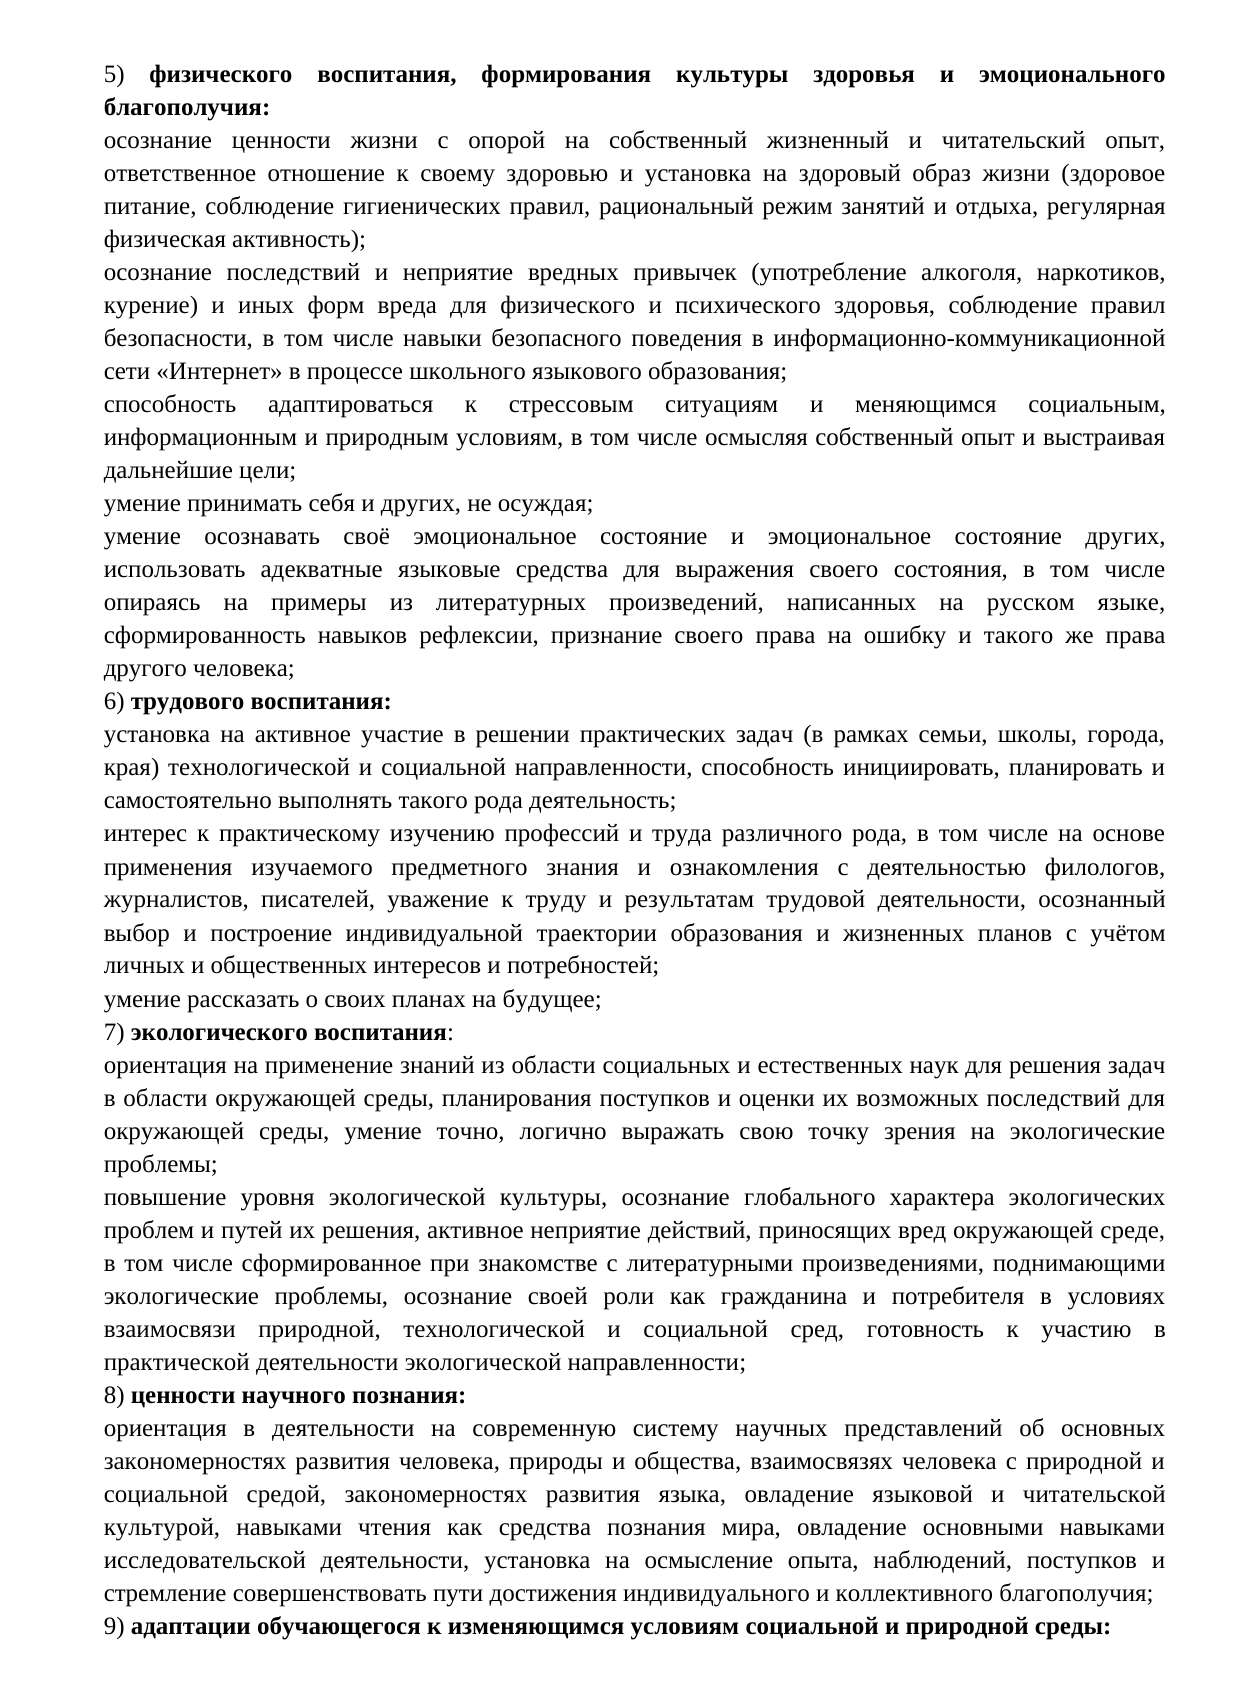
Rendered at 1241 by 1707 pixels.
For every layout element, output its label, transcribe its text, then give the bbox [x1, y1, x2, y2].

text 7) экологического воспитания: [103, 1017, 1166, 1045]
text 8) ценности научного познания: [103, 1380, 1166, 1409]
text 6) трудового воспитания: [103, 686, 1166, 715]
text осознание последствий и неприятие вредных привычек (употребление алкоголя, наркотиков, курение) и иных форм вреда для физического и психического здоровья, соблюдение правил безопасности, в том числе навыки безопасного поведения в информационно-коммуникационной сети «Интернет» в процессе школьного языкового образования; [103, 257, 1166, 385]
text осознание ценности жизни с опорой на собственный жизненный и читательский опыт, ответственное отношение к своему здоровью и установка на здоровый образ жизни (здоровое питание, соблюдение гигиенических правил, рациональный режим занятий и отдыха, регулярная физическая активность); [103, 125, 1166, 253]
text ориентация в деятельности на современную систему научных представлений об основных закономерностях развития человека, природы и общества, взаимосвязях человека с природной и социальной средой, закономерностях развития языка, овладение языковой и читательской культурой, навыками чтения как средства познания мира, овладение основными навыками исследовательской деятельности, установка на осмысление опыта, наблюдений, поступков и стремление совершенствовать пути достижения индивидуального и коллективного благополучия; [103, 1413, 1166, 1607]
text умение принимать себя и других, не осуждая; [103, 488, 1166, 517]
text умение рассказать о своих планах на будущее; [103, 984, 1166, 1012]
text умение осознавать своё эмоциональное состояние и эмоциональное состояние других, использовать адекватные языковые средства для выражения своего состояния, в том числе опираясь на примеры из литературных произведений, написанных на русском языке, сформированность навыков рефлексии, признание своего права на ошибку и такого же права другого человека; [103, 521, 1166, 682]
text повышение уровня экологической культуры, осознание глобального характера экологических проблем и путей их решения, активное неприятие действий, приносящих вред окружающей среде, в том числе сформированное при знакомстве с литературными произведениями, поднимающими экологические проблемы, осознание своей роли как гражданина и потребителя в условиях взаимосвязи природной, технологической и социальной сред, готовность к участию в практической деятельности экологической направленности; [103, 1182, 1166, 1376]
text 9) адаптации обучающегося к изменяющимся условиям социальной и природной среды: [103, 1611, 1166, 1640]
text 5) физического воспитания, формирования культуры здоровья и эмоционального благополучия: [103, 59, 1166, 121]
text установка на активное участие в решении практических задач (в рамках семьи, школы, города, края) технологической и социальной направленности, способность инициировать, планировать и самостоятельно выполнять такого рода деятельность; [103, 719, 1166, 814]
text ориентация на применение знаний из области социальных и естественных наук для решения задач в области окружающей среды, планирования поступков и оценки их возможных последствий для окружающей среды, умение точно, логично выражать свою точку зрения на экологические проблемы; [103, 1050, 1166, 1177]
text интерес к практическому изучению профессий и труда различного рода, в том числе на основе применения изучаемого предметного знания и ознакомления с деятельностью филологов, журналистов, писателей, уважение к труду и результатам трудовой деятельности, осознанный выбор и построение индивидуальной траектории образования и жизненных планов с учётом личных и общественных интересов и потребностей; [103, 818, 1166, 979]
text способность адаптироваться к стрессовым ситуациям и меняющимся социальным, информационным и природным условиям, в том числе осмысляя собственный опыт и выстраивая дальнейшие цели; [103, 389, 1166, 484]
